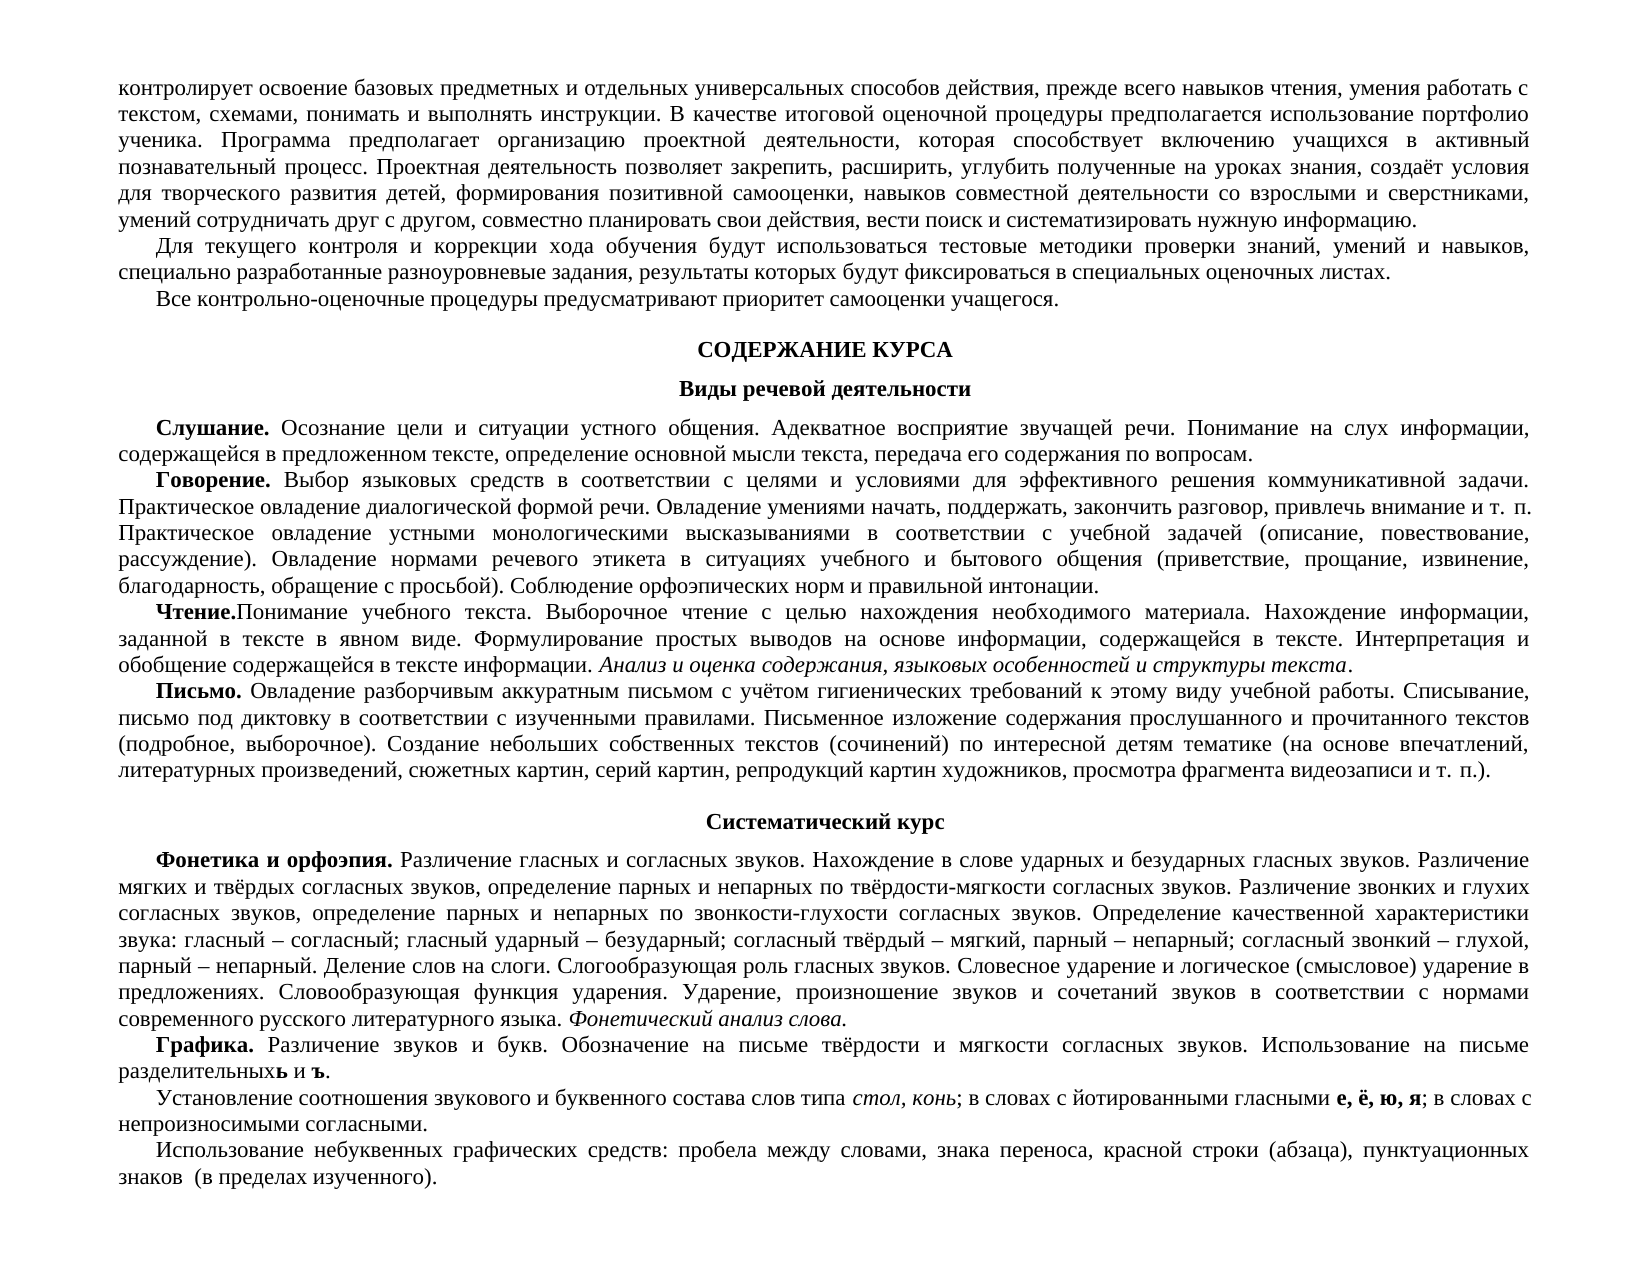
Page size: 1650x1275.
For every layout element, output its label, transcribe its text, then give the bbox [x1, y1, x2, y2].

text Фонетика и орфоэпия. Различение гласных и согласных звуков. Нахождение в слове ударных и безударных гласных звуков. Различение мягких и твёрдых согласных звуков, определение парных и непарных по твёрдости-мягкости согласных звуков. Различение звонких и глухих согласных звуков, определение парных и непарных по звонкости-глухости согласных звуков. Определение качественной характеристики звука: гласный – согласный; гласный ударный – безударный; согласный твёрдый – мягкий, парный – непарный; согласный звонкий – глухой, парный – непарный. Деление слов на слоги. Слогообразующая роль гласных звуков. Словесное ударение и логическое (смысловое) ударение в предложениях. Словообразующая функция ударения. Ударение, произношение звуков и сочетаний звуков в соответствии с нормами современного русского литературного языка. Фонетический анализ слова. [118, 847, 1532, 1031]
text Говорение. Выбор языковых средств в соответствии с целями и условиями для эффективного решения коммуникативной задачи. Практическое овладение диалогической формой речи. Овладение умениями начать, поддержать, закончить разговор, привлечь внимание и т. п. Практическое овладение устными монологическими высказываниями в соответствии с учебной задачей (описание, повествование, рассуждение). Овладение нормами речевого этикета в ситуациях учебного и бытового общения (приветствие, прощание, извинение, благодарность, обращение с просьбой). Соблюдение орфоэпических норм и правильной интонации. [118, 466, 1532, 598]
text Чтение.Понимание учебного текста. Выборочное чтение с целью нахождения необходимого материала. Нахождение информации, заданной в тексте в явном виде. Формулирование простых выводов на основе информации, содержащейся в тексте. Интерпретация и обобщение содержащейся в тексте информации. Анализ и оценка содержания, языковых особенностей и структуры текста. [118, 598, 1532, 677]
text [118, 74, 1532, 232]
text Содержание курса [118, 336, 1532, 362]
text Слушание. Осознание цели и ситуации устного общения. Адекватное восприятие звучащей речи. Понимание на слух информации, содержащейся в предложенном тексте, определение основной мысли текста, передача его содержания по вопросам. [118, 414, 1532, 466]
text Письмо. Овладение разборчивым аккуратным письмом с учётом гигиенических требований к этому виду учебной работы. Списывание, письмо под диктовку в соответствии с изученными правилами. Письменное изложение содержания прослушанного и прочитанного текстов (подробное, выборочное). Создание небольших собственных текстов (сочинений) по интересной детям тематике (на основе впечатлений, литературных произведений, сюжетных картин, серий картин, репродукций картин художников, просмотра фрагмента видеозаписи и т. п.). [118, 677, 1532, 783]
text Для текущего контроля и коррекции хода обучения будут использоваться тестовые методики проверки знаний, умений и навыков, специально разработанные разноуровневые задания, результаты которых будут фиксироваться в специальных оценочных листах. [118, 232, 1532, 285]
text Все контрольно-оценочные процедуры предусматривают приоритет самооценки учащегося. [118, 285, 1532, 311]
text Использование небуквенных графических средств: пробела между словами, знака переноса, красной строки (абзаца), пунктуационных знаков (в пределах изученного). [118, 1136, 1532, 1189]
text Установление соотношения звукового и буквенного состава слов типа стол, конь; в словах с йотированными гласными е, ё, ю, я; в словах с непроизносимыми согласными. [118, 1084, 1532, 1136]
text Графика. Различение звуков и букв. Обозначение на письме твёрдости и мягкости согласных звуков. Использование на письме разделительныхь и ъ. [118, 1031, 1532, 1084]
text Виды речевой деятельности [118, 375, 1532, 401]
text Систематический курс [118, 808, 1532, 834]
